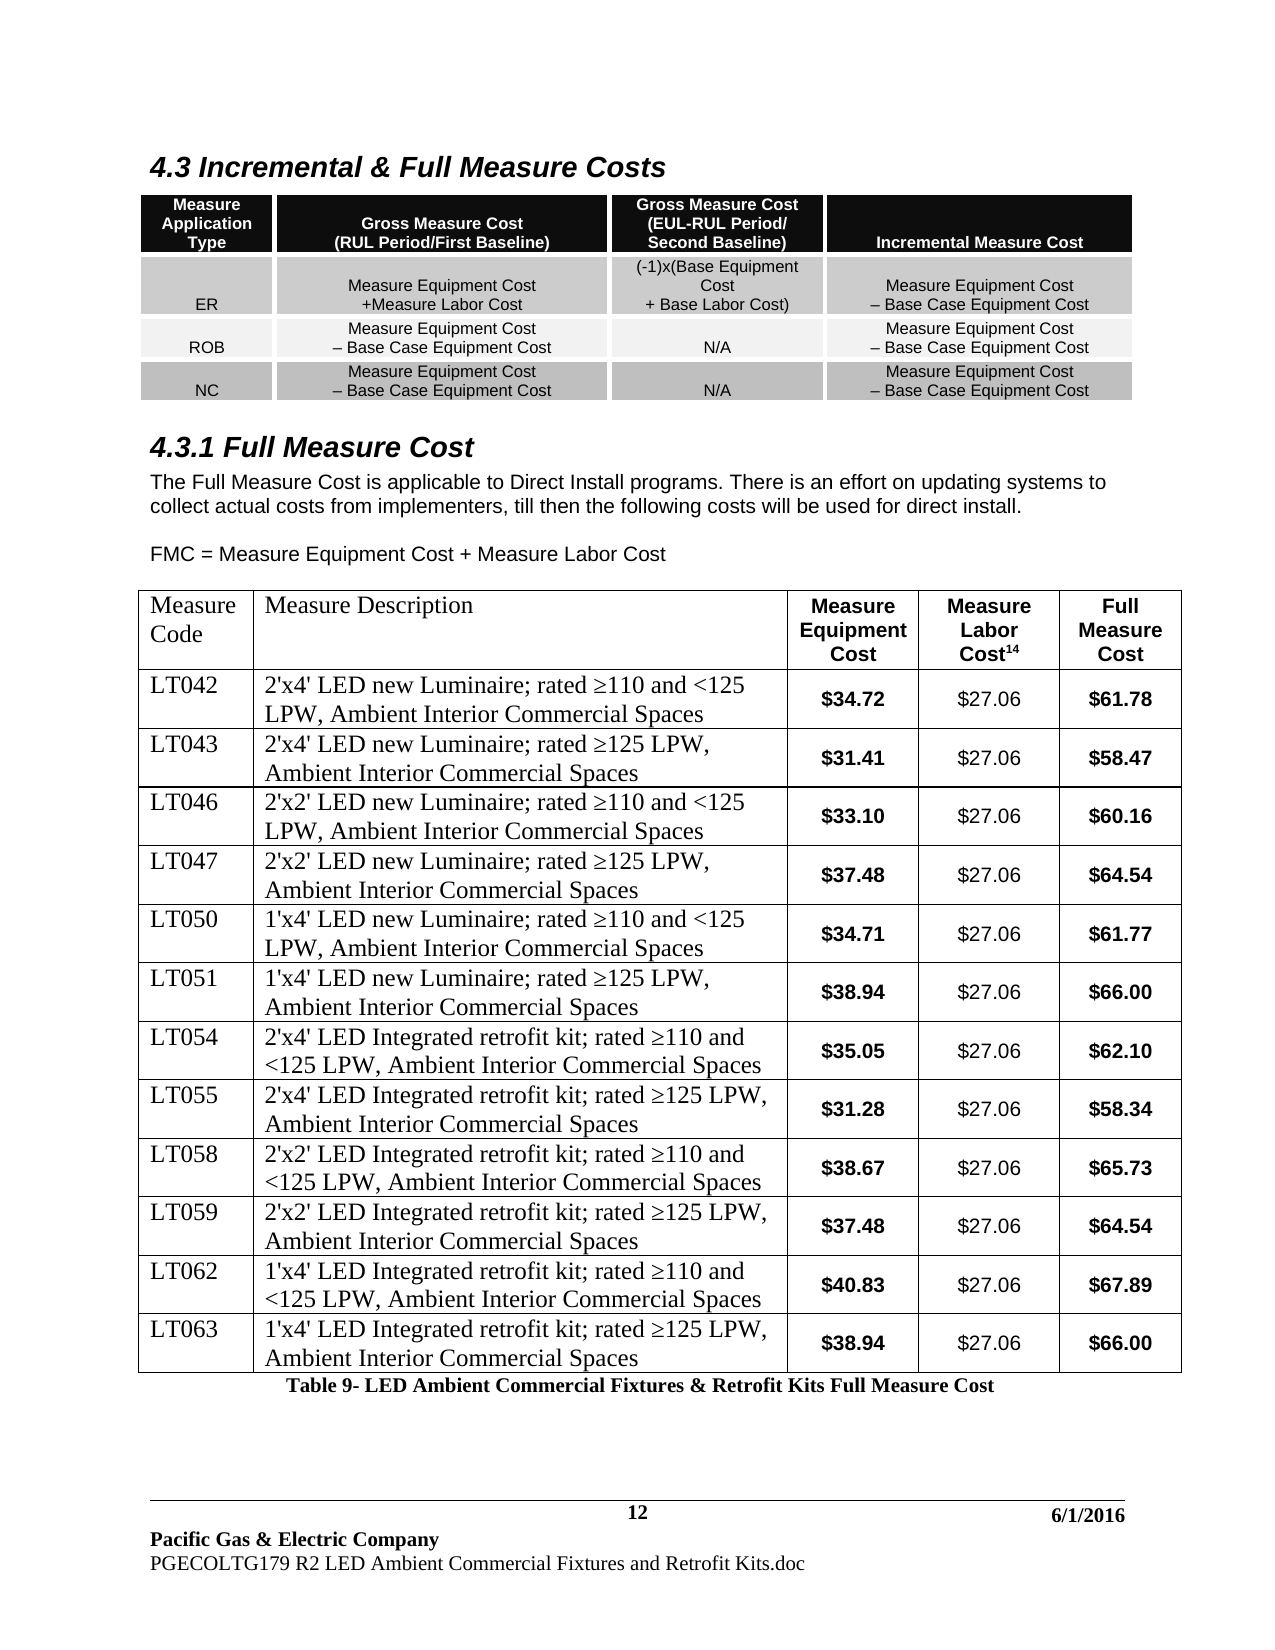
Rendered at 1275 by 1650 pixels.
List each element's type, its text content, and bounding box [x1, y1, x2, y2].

table_cell LT063 [139, 1314, 253, 1372]
table_cell $27.06 [919, 729, 1059, 786]
table_cell $31.41 [788, 729, 918, 786]
table_cell $62.10 [1060, 1022, 1181, 1079]
table_cell $37.48 [788, 1197, 918, 1255]
table_header Measure Code [139, 591, 253, 669]
table_cell LT042 [139, 670, 253, 728]
table_cell $35.05 [788, 1022, 918, 1079]
table_cell $64.54 [1060, 846, 1181, 903]
table_header Measure Description [254, 591, 787, 669]
table_cell ER [141, 257, 272, 314]
table_cell 1'x4' LED Integrated retrofit kit; rated ≥125 LPW, Ambient Interior Commercial Spaces [254, 1314, 787, 1372]
table_header Gross Measure Cost (RUL Period/First Baseline) [277, 195, 607, 252]
table_cell $27.06 [919, 1314, 1059, 1372]
table_cell $27.06 [919, 670, 1059, 728]
table_cell $58.34 [1060, 1080, 1181, 1138]
text FMC = Measure Equipment Cost + Measure Labor Cost [150, 542, 1125, 566]
table_header Measure Equipment Cost [788, 591, 918, 669]
table_cell $27.06 [919, 1197, 1059, 1255]
table_cell $27.06 [919, 905, 1059, 962]
table_cell $61.77 [1060, 905, 1181, 962]
table_cell 2'x4' LED new Luminaire; rated ≥110 and <125 LPW, Ambient Interior Commercial Spaces [254, 670, 787, 728]
table_cell $65.73 [1060, 1139, 1181, 1196]
table_cell $27.06 [919, 1080, 1059, 1138]
table_cell Measure Equipment Cost +Measure Labor Cost [277, 257, 607, 314]
table_cell LT043 [139, 729, 253, 786]
table_cell $40.83 [788, 1256, 918, 1313]
table_cell 2'x4' LED Integrated retrofit kit; rated ≥125 LPW, Ambient Interior Commercial Spaces [254, 1080, 787, 1138]
table_cell (-1)x(Base Equipment Cost + Base Labor Cost) [612, 257, 823, 314]
table_header Gross Measure Cost (EUL-RUL Period/ Second Baseline) [612, 195, 823, 252]
table_cell LT047 [139, 846, 253, 903]
table_cell N/A [612, 319, 823, 357]
subtitle 4.3 Incremental & Full Measure Costs [150, 150, 1125, 183]
table_cell $58.47 [1060, 729, 1181, 786]
table_cell $27.06 [919, 846, 1059, 903]
table_header Measure Labor Cost [919, 591, 1059, 669]
table_cell LT050 [139, 905, 253, 962]
table_cell $34.72 [788, 670, 918, 728]
table_cell Measure Equipment Cost – Base Case Equipment Cost [277, 362, 607, 400]
table_cell LT051 [139, 963, 253, 1021]
table_cell 2'x2' LED new Luminaire; rated ≥125 LPW, Ambient Interior Commercial Spaces [254, 846, 787, 903]
table_cell Measure Equipment Cost – Base Case Equipment Cost [827, 319, 1132, 357]
table_cell 2'x2' LED new Luminaire; rated ≥110 and <125 LPW, Ambient Interior Commercial Spaces [254, 788, 787, 845]
table_cell NC [141, 362, 272, 400]
table_header Measure Application Type [141, 195, 272, 252]
table_cell 2'x2' LED Integrated retrofit kit; rated ≥125 LPW, Ambient Interior Commercial Spaces [254, 1197, 787, 1255]
table_cell $64.54 [1060, 1197, 1181, 1255]
table_cell 2'x4' LED new Luminaire; rated ≥125 LPW, Ambient Interior Commercial Spaces [254, 729, 787, 786]
table_cell LT054 [139, 1022, 253, 1079]
table_cell $27.06 [919, 963, 1059, 1021]
table_cell $66.00 [1060, 963, 1181, 1021]
table_cell $66.00 [1060, 1314, 1181, 1372]
table_cell LT059 [139, 1197, 253, 1255]
table_cell $38.94 [788, 963, 918, 1021]
table_cell $38.94 [788, 1314, 918, 1372]
table_cell 1'x4' LED new Luminaire; rated ≥125 LPW, Ambient Interior Commercial Spaces [254, 963, 787, 1021]
table_cell LT046 [139, 788, 253, 845]
table_cell N/A [612, 362, 823, 400]
table_cell $27.06 [919, 1022, 1059, 1079]
text Table 9- LED Ambient Commercial Fixtures & Retrofit Kits Full Measure Cost [150, 1373, 1125, 1397]
table_cell Measure Equipment Cost – Base Case Equipment Cost [827, 362, 1132, 400]
table_cell 1'x4' LED Integrated retrofit kit; rated ≥110 and <125 LPW, Ambient Interior Commercial Spaces [254, 1256, 787, 1313]
table_cell $67.89 [1060, 1256, 1181, 1313]
table_cell $27.06 [919, 1256, 1059, 1313]
table_cell $33.10 [788, 788, 918, 845]
table_cell Measure Equipment Cost – Base Case Equipment Cost [277, 319, 607, 357]
table_cell 2'x2' LED Integrated retrofit kit; rated ≥110 and <125 LPW, Ambient Interior Commercial Spaces [254, 1139, 787, 1196]
table_cell $37.48 [788, 846, 918, 903]
table_cell $38.67 [788, 1139, 918, 1196]
table_cell $61.78 [1060, 670, 1181, 728]
table_cell $60.16 [1060, 788, 1181, 845]
table_header Full Measure Cost [1060, 591, 1181, 669]
table_cell $31.28 [788, 1080, 918, 1138]
table_cell ROB [141, 319, 272, 357]
table_cell $34.71 [788, 905, 918, 962]
table_cell 1'x4' LED new Luminaire; rated ≥110 and <125 LPW, Ambient Interior Commercial Spaces [254, 905, 787, 962]
subtitle 4.3.1 Full Measure Cost [150, 430, 1125, 463]
table_cell LT055 [139, 1080, 253, 1138]
table_cell LT062 [139, 1256, 253, 1313]
table_cell LT058 [139, 1139, 253, 1196]
table_cell $27.06 [919, 1139, 1059, 1196]
table_header Incremental Measure Cost [827, 195, 1132, 252]
table_cell $27.06 [919, 788, 1059, 845]
table_cell Measure Equipment Cost – Base Case Equipment Cost [827, 257, 1132, 314]
text The Full Measure Cost is applicable to Direct Install programs. There is an effort on updating systems to collect actual costs from implementers, till then the following costs will be used for direct install. [150, 470, 1125, 518]
table_cell 2'x4' LED Integrated retrofit kit; rated ≥110 and <125 LPW, Ambient Interior Commercial Spaces [254, 1022, 787, 1079]
